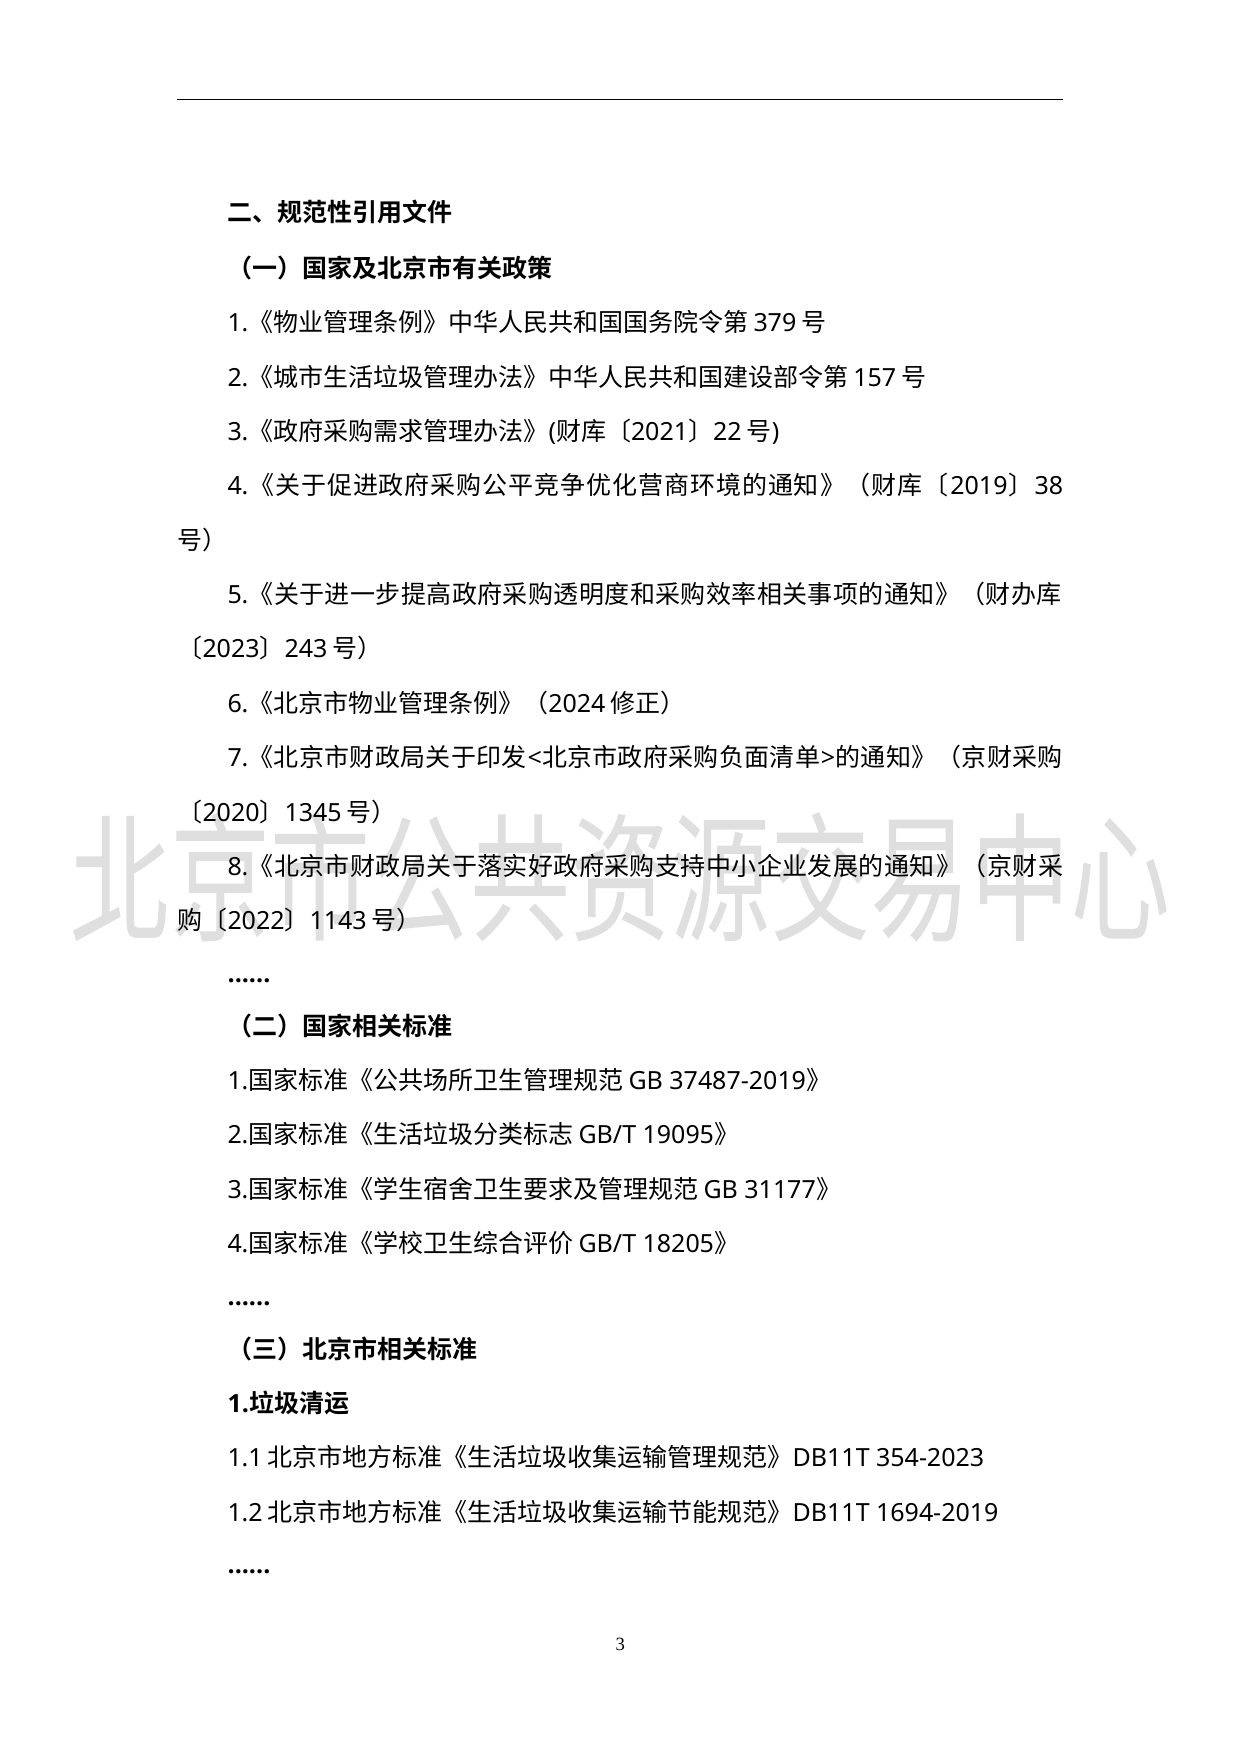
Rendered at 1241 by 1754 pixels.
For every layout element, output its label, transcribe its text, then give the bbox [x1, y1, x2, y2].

subtitle 1.垃圾清运 [177, 1383, 1063, 1420]
text 7.《北京市财政局关于印发<北京市政府采购负面清单>的通知》（京财采购〔2020〕1345号） [177, 738, 1063, 828]
text ...... [177, 1547, 1063, 1581]
subtitle 1.2北京市地方标准《生活垃圾收集运输节能规范》DB11T 1694-2019 [177, 1492, 1063, 1528]
subtitle （一）国家及北京市有关政策 [177, 248, 1063, 284]
text 2.《城市生活垃圾管理办法》中华人民共和国建设部令第157号 [177, 357, 1063, 393]
subtitle （三）北京市相关标准 [177, 1329, 1063, 1365]
text 4.《关于促进政府采购公平竞争优化营商环境的通知》（财库〔2019〕38号） [177, 466, 1063, 556]
text 5.《关于进一步提高政府采购透明度和采购效率相关事项的通知》（财办库〔2023〕243号） [177, 574, 1063, 665]
subtitle （二）国家相关标准 [177, 1006, 1063, 1042]
text ...... [177, 955, 1063, 989]
text ...... [177, 1278, 1063, 1312]
text 2.国家标准《生活垃圾分类标志GB/T 19095》 [177, 1115, 1063, 1151]
text 1.国家标准《公共场所卫生管理规范GB 37487-2019》 [177, 1061, 1063, 1097]
subtitle 二、规范性引用文件 [177, 193, 1063, 229]
text 1.《物业管理条例》中华人民共和国国务院令第379号 [177, 303, 1063, 339]
text 3.《政府采购需求管理办法》(财库〔2021〕22号) [177, 411, 1063, 448]
text 4.国家标准《学校卫生综合评价GB/T 18205》 [177, 1224, 1063, 1260]
subtitle 1.1北京市地方标准《生活垃圾收集运输管理规范》DB11T 354-2023 [177, 1438, 1063, 1474]
text 8.《北京市财政局关于落实好政府采购支持中小企业发展的通知》（京财采购〔2022〕1143号） [177, 846, 1063, 937]
text 6.《北京市物业管理条例》（2024修正） [177, 683, 1063, 719]
text 3.国家标准《学生宿舍卫生要求及管理规范GB 31177》 [177, 1169, 1063, 1206]
